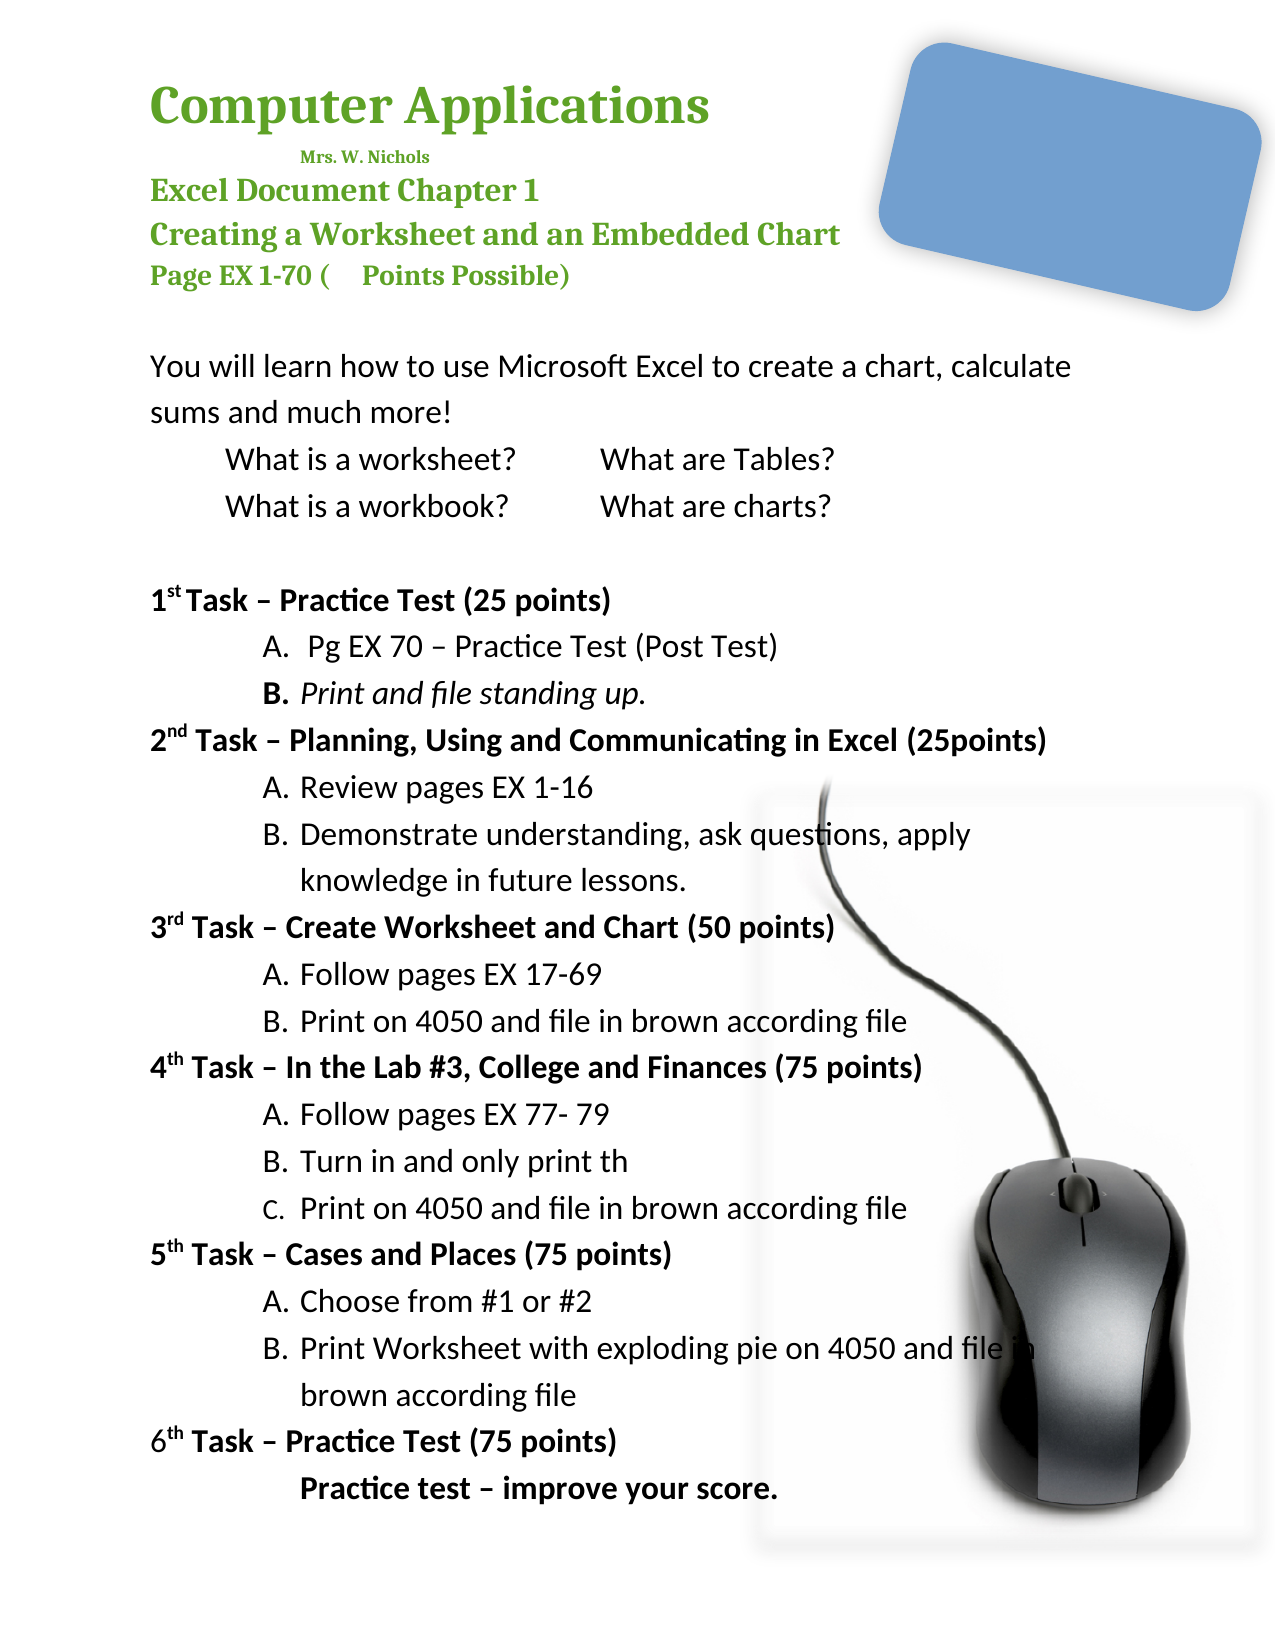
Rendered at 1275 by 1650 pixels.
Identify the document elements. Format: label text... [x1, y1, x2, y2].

picture [770, 803, 1248, 1531]
text 2nd Task – Planning, Using and Communicating in Excel (25points) [150, 719, 1125, 760]
list Print and file standing up. [262, 672, 1125, 713]
text 3rd Task – Create Worksheet and Chart (50 points) [150, 906, 1125, 947]
list Demonstrate understanding, ask questions, apply knowledge in future lessons. [262, 812, 1125, 900]
list Print on 4050 and file in brown according file [262, 1187, 1125, 1227]
list Print Worksheet with exploding pie on 4050 and file in brown according file [262, 1327, 1125, 1414]
text What is a worksheet? What are Tables? [150, 438, 1125, 479]
text 6th Task – Practice Test (75 points) [150, 1421, 1125, 1461]
list Pg EX 70 – Practice Test (Post Test) [262, 625, 1125, 666]
text Practice test – improve your score. [150, 1467, 1125, 1508]
text 4th Task – In the Lab #3, College and Finances (75 points) [150, 1046, 1125, 1087]
text 1st Task – Practice Test (25 points) [150, 579, 1125, 619]
list Review pages EX 1-16 [262, 766, 1125, 806]
list Follow pages EX 77- 79 [262, 1093, 1125, 1134]
text 5th Task – Cases and Places (75 points) [150, 1233, 1125, 1274]
text What is a workbook? What are charts? [150, 485, 1125, 526]
list Print on 4050 and file in brown according file [262, 999, 1125, 1040]
list Follow pages EX 17-69 [262, 953, 1125, 993]
list Turn in and only print th [262, 1140, 1125, 1181]
list Choose from #1 or #2 [262, 1280, 1125, 1321]
text You will learn how to use Microsoft Excel to create a chart, calculate sums and much more! [150, 345, 1125, 432]
